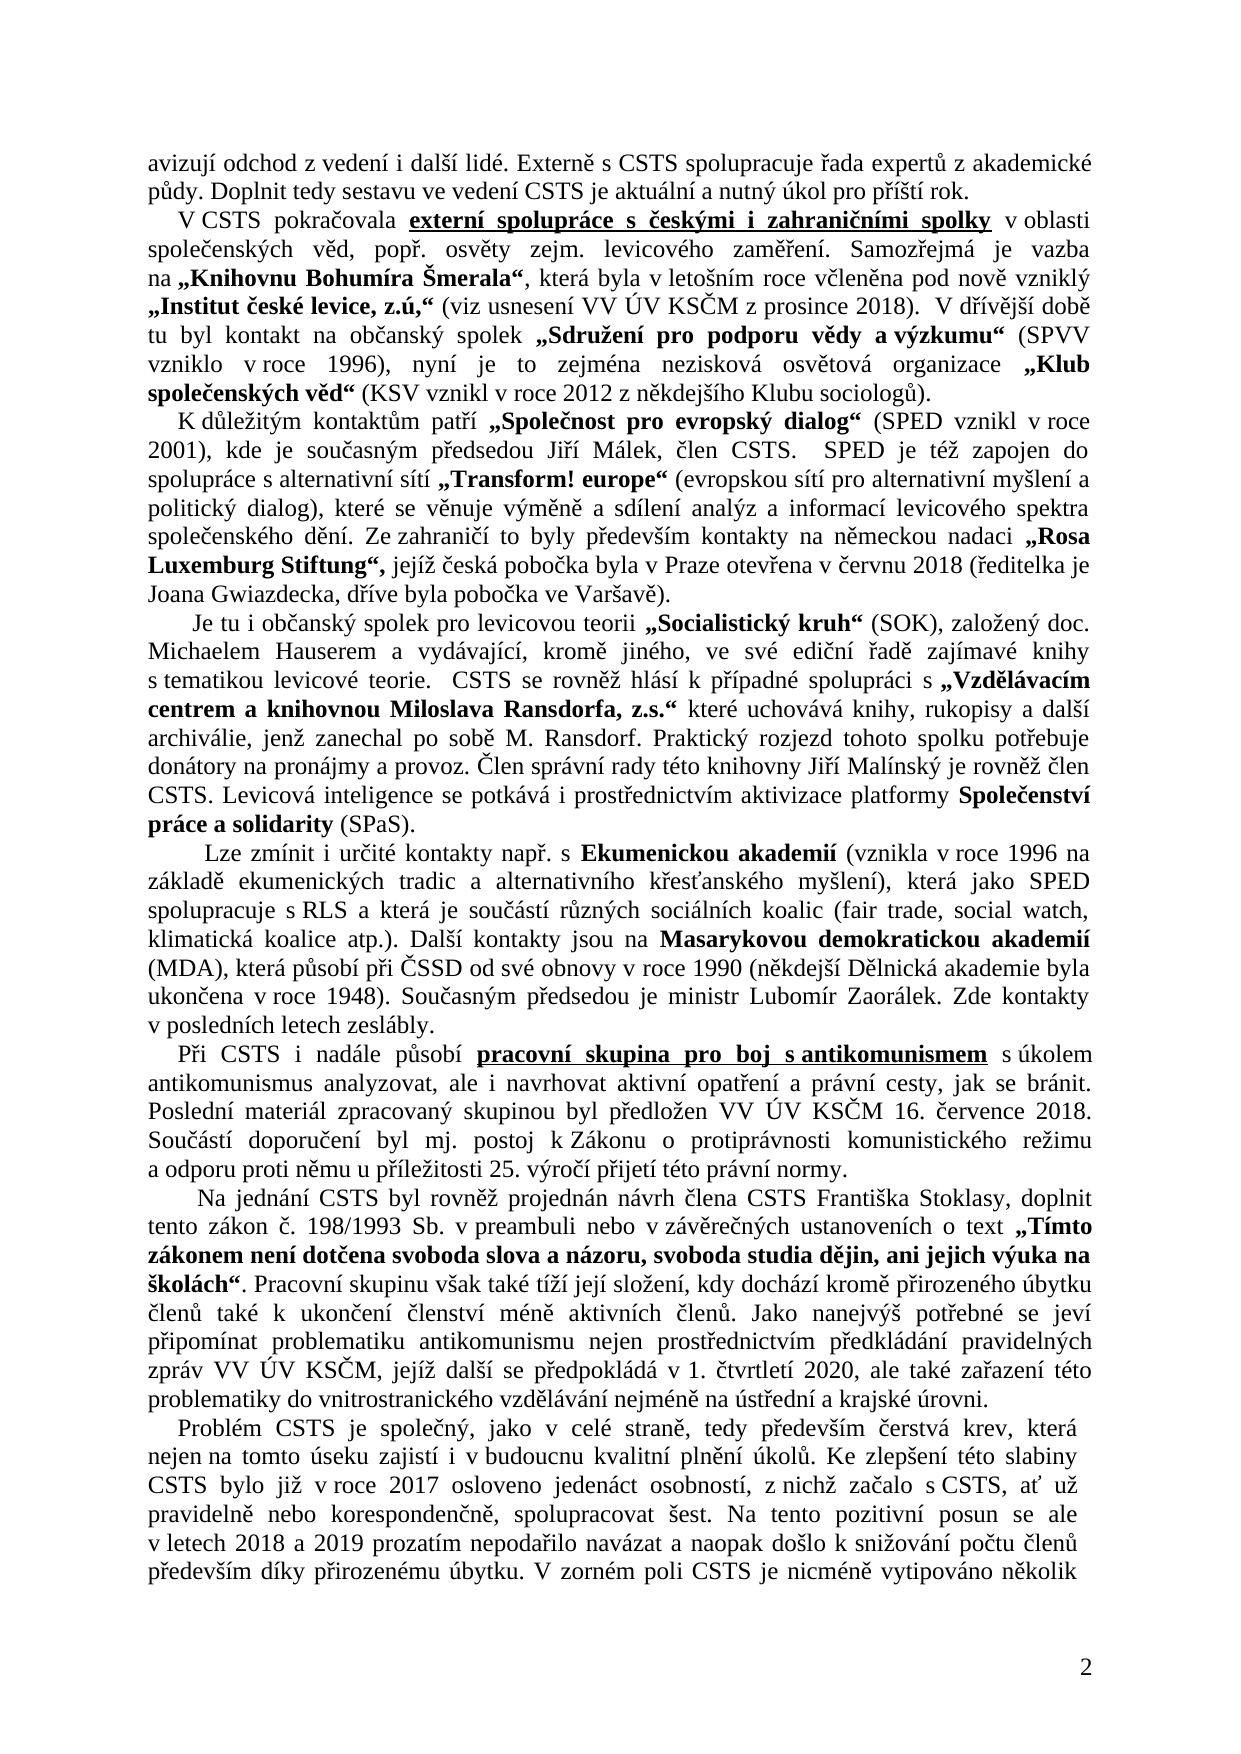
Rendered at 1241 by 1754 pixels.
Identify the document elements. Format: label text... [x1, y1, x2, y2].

text Při CSTS i nadále působí pracovní skupina pro boj s antikomunismem s úkolem antikomunismus analyzovat, ale i navrhovat aktivní opatření a právní cesty, jak se bránit. Poslední materiál zpracovaný skupinou byl předložen VV ÚV KSČM 16. července 2018. Součástí doporučení byl mj. postoj k Zákonu o protiprávnosti komunistického režimu a odporu proti němu u příležitosti 25. výročí přijetí této právní normy. [148, 1039, 1093, 1183]
text Na jednání CSTS byl rovněž projednán návrh člena CSTS Františka Stoklasy, doplnit tento zákon č. 198/1993 Sb. v preambuli nebo v závěrečných ustanoveních o text „Tímto zákonem není dotčena svoboda slova a názoru, svoboda studia dějin, ani jejich výuka na školách“. Pracovní skupinu však také tíží její složení, kdy dochází kromě přirozeného úbytku členů také k ukončení členství méně aktivních členů. Jako nanejvýš potřebné se jeví připomínat problematiku antikomunismu nejen prostřednictvím předkládání pravidelných zpráv VV ÚV KSČM, jejíž další se předpokládá v 1. čtvrtletí 2020, ale také zařazení této problematiky do vnitrostranického vzdělávání nejméně na ústřední a krajské úrovni. [148, 1183, 1093, 1413]
text Je tu i občanský spolek pro levicovou teorii „Socialistický kruh“ (SOK), založený doc. Michaelem Hauserem a vydávající, kromě jiného, ve své ediční řadě zajímavé knihy s tematikou levicové teorie. CSTS se rovněž hlásí k případné spolupráci s „Vzdělávacím centrem a knihovnou Miloslava Ransdorfa, z.s.“ které uchovává knihy, rukopisy a další archiválie, jenž zanechal po sobě M. Ransdorf. Praktický rozjezd tohoto spolku potřebuje donátory na pronájmy a provoz. Člen správní rady této knihovny Jiří Malínský je rovněž člen CSTS. Levicová inteligence se potkává i prostřednictvím aktivizace platformy Společenství práce a solidarity (SPaS). [148, 608, 1090, 838]
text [148, 148, 1093, 205]
text K důležitým kontaktům patří „Společnost pro evropský dialog“ (SPED vznikl v roce 2001), kde je současným předsedou Jiří Málek, člen CSTS. SPED je též zapojen do spolupráce s alternativní sítí „Transform! europe“ (evropskou sítí pro alternativní myšlení a politický dialog), které se věnuje výměně a sdílení analýz a informací levicového spektra společenského dění. Ze zahraničí to byly především kontakty na německou nadaci „Rosa Luxemburg Stiftung“, jejíž česká pobočka byla v Praze otevřena v červnu 2018 (ředitelka je Joana Gwiazdecka, dříve byla pobočka ve Varšavě). [148, 406, 1090, 608]
text V CSTS pokračovala externí spolupráce s českými i zahraničními spolky v oblasti společenských věd, popř. osvěty zejm. levicového zaměření. Samozřejmá je vazba na „Knihovnu Bohumíra Šmerala“, která byla v letošním roce včleněna pod nově vzniklý „Institut české levice, z.ú,“ (viz usnesení VV ÚV KSČM z prosince 2018). V dřívější době tu byl kontakt na občanský spolek „Sdružení pro podporu vědy a výzkumu“ (SPVV vzniklo v roce 1996), nyní je to zejména nezisková osvětová organizace „Klub společenských věd“ (KSV vznikl v roce 2012 z někdejšího Klubu sociologů). [148, 205, 1090, 406]
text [148, 1413, 1078, 1585]
text Lze zmínit i určité kontakty např. s Ekumenickou akademií (vznikla v roce 1996 na základě ekumenických tradic a alternativního křesťanského myšlení), která jako SPED spolupracuje s RLS a která je součástí různých sociálních koalic (fair trade, social watch, klimatická koalice atp.). Další kontakty jsou na Masarykovou demokratickou akademií (MDA), která působí při ČSSD od své obnovy v roce 1990 (někdejší Dělnická akademie byla ukončena v roce 1948). Současným předsedou je ministr Lubomír Zaorálek. Zde kontakty v posledních letech zeslábly. [148, 838, 1090, 1039]
